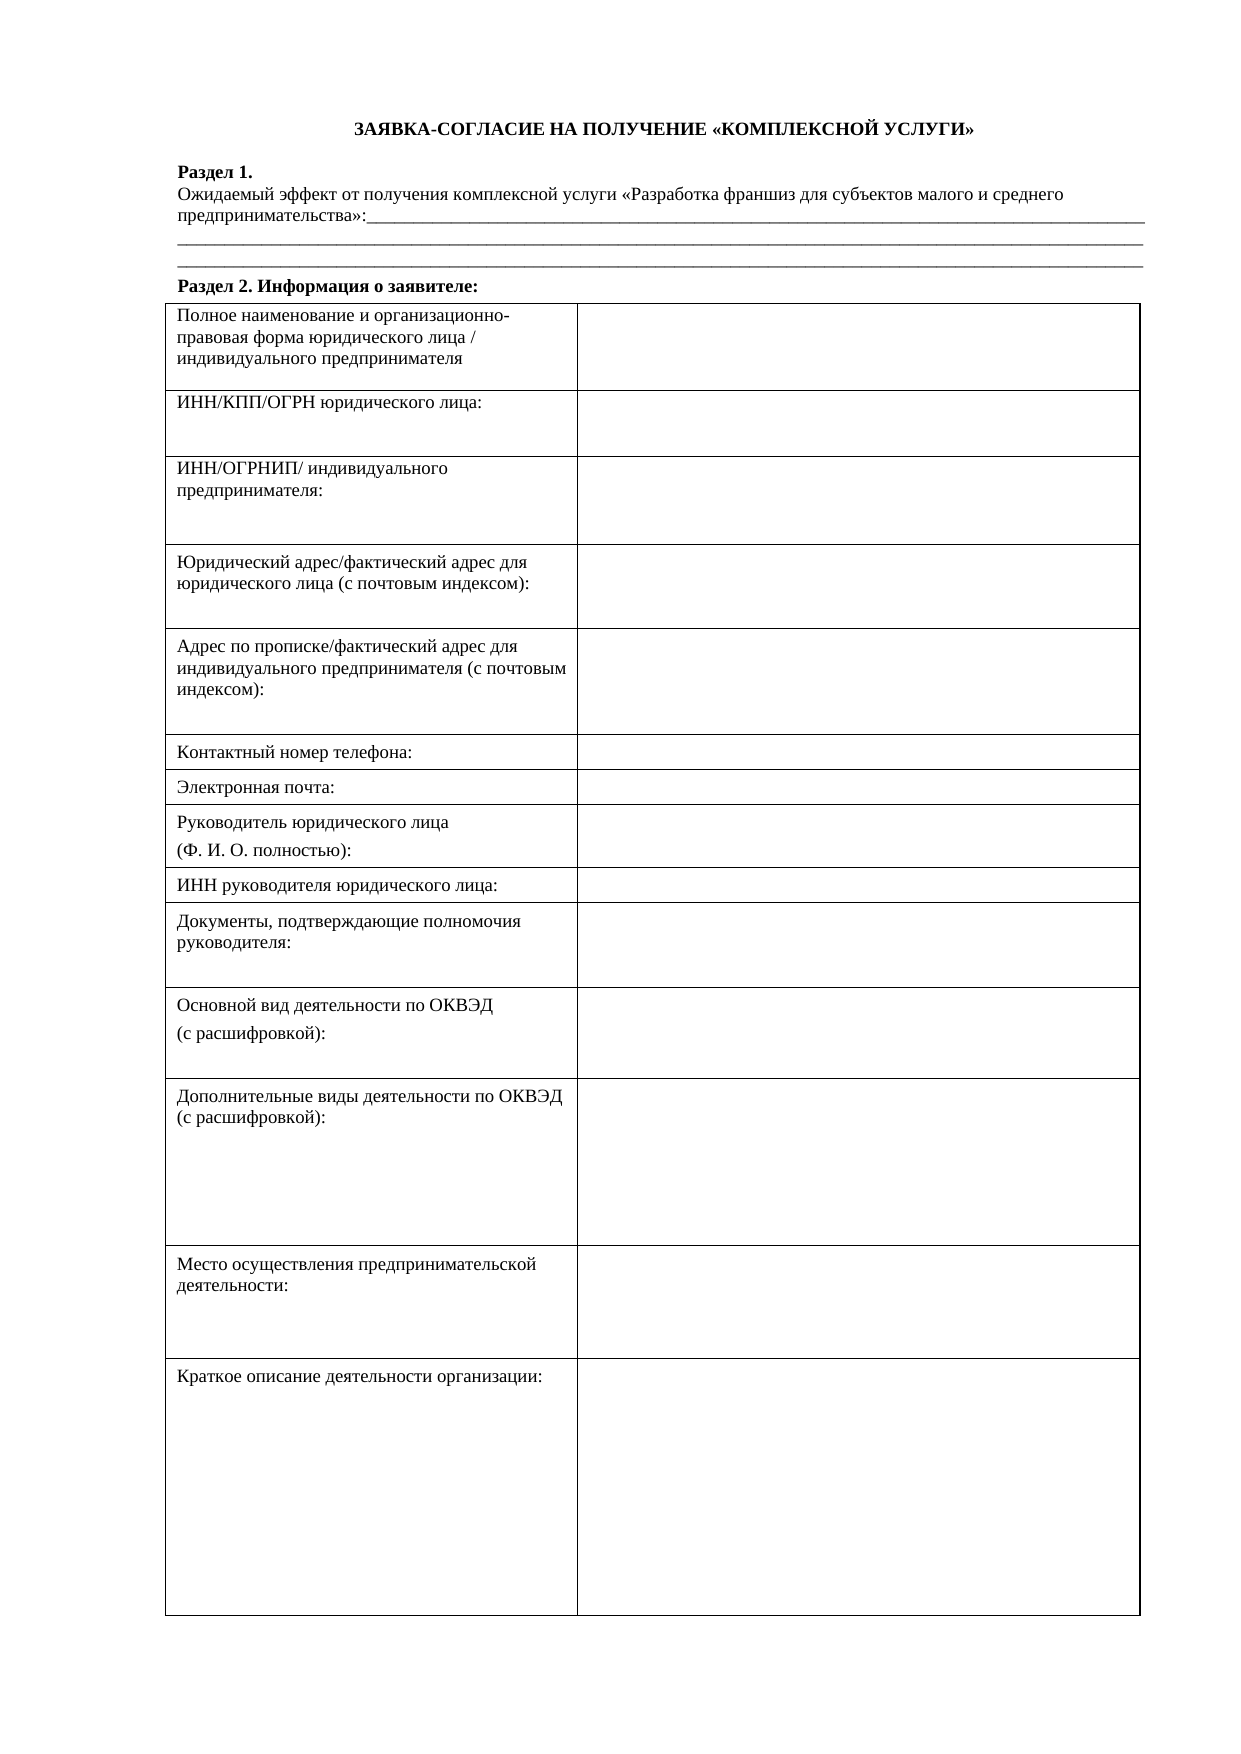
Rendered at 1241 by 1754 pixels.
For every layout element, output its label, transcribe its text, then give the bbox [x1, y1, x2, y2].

table_cell [578, 805, 1139, 867]
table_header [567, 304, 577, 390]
table_cell [578, 391, 1139, 456]
table_cell Документы, подтверждающие полномочия руководителя: [166, 903, 577, 987]
table_cell Место осуществления предпринимательской деятельности: [166, 1246, 577, 1358]
text Раздел 2. Информация о заявителе: [177, 275, 1152, 297]
table_cell Руководитель юридического лица (Ф. И. О. полностью): [166, 805, 577, 867]
text ЗАЯВКА-СОГЛАСИЕ НА ПОЛУЧЕНИЕ «КОМПЛЕКСНОЙ УСЛУГИ» [177, 118, 1152, 140]
table_cell [578, 770, 1139, 804]
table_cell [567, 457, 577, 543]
table_cell [578, 735, 1139, 769]
table_cell [578, 988, 1139, 1077]
table_cell [578, 1246, 1139, 1358]
table_cell Основной вид деятельности по ОКВЭД (с расшифровкой): [166, 988, 577, 1077]
table_cell Адрес по прописке/фактический адрес для индивидуального предпринимателя (с почтовым индексом): [166, 629, 577, 734]
table_cell [578, 629, 1139, 734]
table_cell [578, 545, 1139, 628]
text Раздел 1. [177, 161, 1152, 183]
table_cell [578, 903, 1139, 987]
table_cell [166, 1359, 577, 1615]
table_cell Дополнительные виды деятельности по ОКВЭД (с расшифровкой): [166, 1079, 577, 1245]
text Ожидаемый эффект от получения комплексной услуги «Разработка франшиз для субъектов малого и среднего предпринимательства»:_________________________________________________________________________________________________________________________________________________________________________________________________________________________________________________________________________________________________ [177, 183, 1152, 269]
table_cell Контактный номер телефона: [166, 735, 577, 769]
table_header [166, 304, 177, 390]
table_header [578, 304, 1139, 390]
table_cell [578, 1359, 1139, 1615]
table_cell Юридический адрес/фактический адрес для юридического лица (с почтовым индексом): [166, 545, 577, 628]
table_cell [578, 868, 1139, 902]
table_cell Электронная почта: [166, 770, 577, 804]
table_cell ИНН руководителя юридического лица: [166, 868, 577, 902]
table_cell [578, 457, 1139, 543]
table_cell [578, 1079, 1139, 1245]
